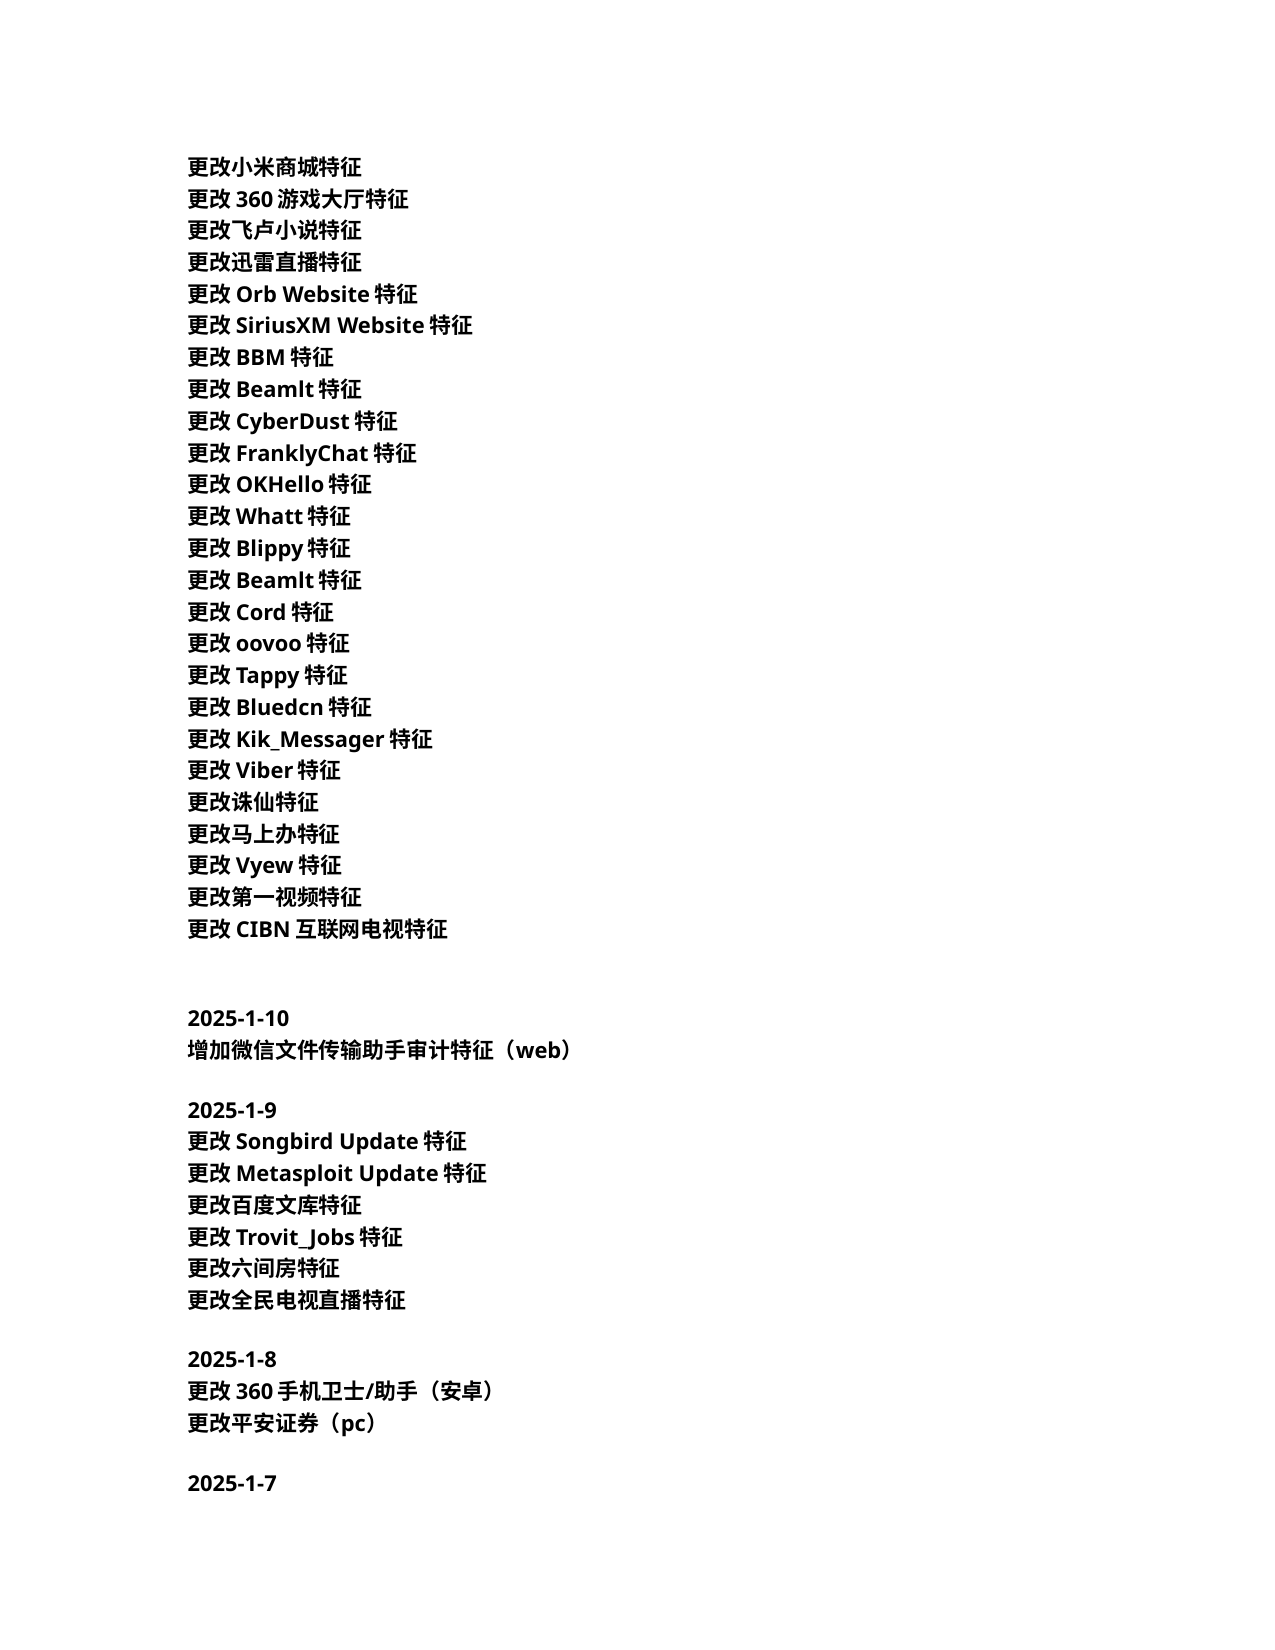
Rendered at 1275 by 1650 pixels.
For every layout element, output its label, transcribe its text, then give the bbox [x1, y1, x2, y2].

text 更改SiriusXM Website特征 [187, 308, 1087, 340]
text 更改CyberDust特征 [187, 404, 1087, 436]
text 2025-1-9 [187, 1094, 1087, 1124]
text 更改Metasploit Update特征 [187, 1156, 1087, 1188]
text 更改Beamlt特征 [187, 372, 1087, 404]
text 更改马上办特征 [187, 817, 1087, 848]
text 更改小米商城特征 [187, 150, 1087, 182]
text 更改Blippy特征 [187, 531, 1087, 563]
text 更改360手机卫士/助手（安卓） [187, 1374, 1087, 1406]
text 2025-1-10 [187, 1003, 1087, 1033]
text 2025-1-7 [187, 1468, 1087, 1497]
text 更改Tappy特征 [187, 658, 1087, 690]
text 更改百度文库特征 [187, 1188, 1087, 1219]
text 更改BBM特征 [187, 340, 1087, 372]
text 更改Viber特征 [187, 753, 1087, 785]
text 更改Kik_Messager特征 [187, 722, 1087, 753]
text 更改平安证券（pc） [187, 1406, 1087, 1438]
text 更改Beamlt特征 [187, 563, 1087, 594]
text 更改全民电视直播特征 [187, 1283, 1087, 1315]
text 更改FranklyChat特征 [187, 436, 1087, 467]
text 更改诛仙特征 [187, 785, 1087, 817]
text 更改oovoo特征 [187, 626, 1087, 658]
text 更改六间房特征 [187, 1251, 1087, 1283]
text 更改Orb Website特征 [187, 277, 1087, 308]
text 更改CIBN互联网电视特征 [187, 912, 1087, 944]
text 更改Trovit_Jobs特征 [187, 1219, 1087, 1251]
text 更改Whatt特征 [187, 499, 1087, 531]
text 更改迅雷直播特征 [187, 245, 1087, 277]
text 2025-1-8 [187, 1344, 1087, 1374]
text 增加微信文件传输助手审计特征（web） [187, 1033, 1087, 1065]
text 更改OKHello特征 [187, 467, 1087, 499]
text 更改360游戏大厅特征 [187, 182, 1087, 213]
text 更改Cord特征 [187, 594, 1087, 626]
text 更改第一视频特征 [187, 880, 1087, 912]
text 更改飞卢小说特征 [187, 213, 1087, 245]
text 更改Vyew特征 [187, 848, 1087, 880]
text 更改Songbird Update特征 [187, 1124, 1087, 1156]
text 更改Bluedcn特征 [187, 690, 1087, 722]
